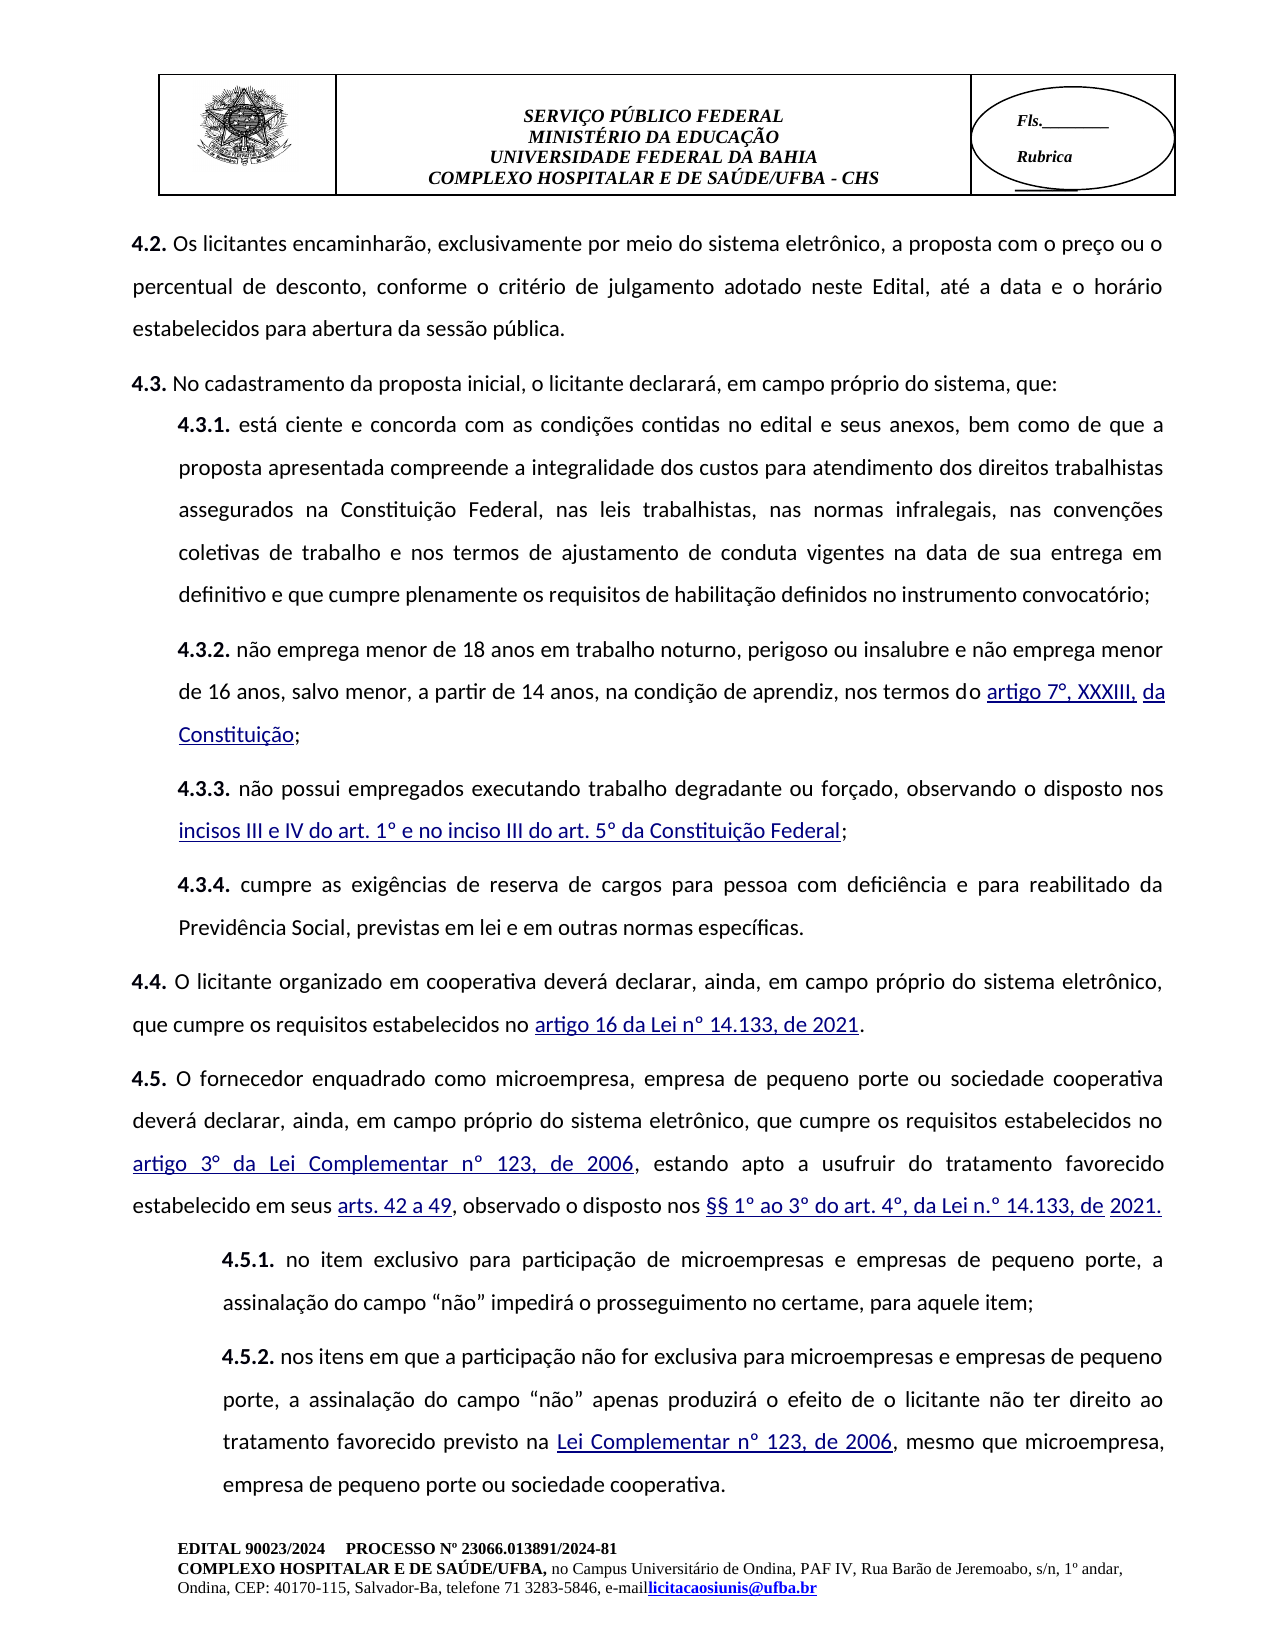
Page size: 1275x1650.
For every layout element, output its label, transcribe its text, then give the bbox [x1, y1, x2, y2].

text 4.4. O licitante organizado em cooperativa deverá declarar, ainda, em campo próprio do sistema eletrônico, que cumpre os requisitos estabelecidos no artigo 16 da Lei nº 14.133, de 2021. [131, 967, 1165, 1038]
text 4.2. Os licitantes encaminharão, exclusivamente por meio do sistema eletrônico, a proposta com o preço ou o percentual de desconto, conforme o critério de julgamento adotado neste Edital, até a data e o horário estabelecidos para abertura da sessão pública. [131, 229, 1165, 343]
text 4.3.4. cumpre as exigências de reserva de cargos para pessoa com deficiência e para reabilitado da Previdência Social, previstas em lei e em outras normas específicas. [177, 871, 1165, 941]
text 4.3.2. não emprega menor de 18 anos em trabalho noturno, perigoso ou insalubre e não emprega menor de 16 anos, salvo menor, a partir de 14 anos, na condição de aprendiz, nos termos do artigo 7°, XXXIII, da Constituição; [177, 635, 1165, 748]
text 4.5.2. nos itens em que a participação não for exclusiva para microempresas e empresas de pequeno porte, a assinalação do campo “não” apenas produzirá o efeito de o licitante não ter direito ao tratamento favorecido previsto na Lei Complementar nº 123, de 2006, mesmo que microempresa, empresa de pequeno porte ou sociedade cooperativa. [222, 1342, 1165, 1498]
text 4.5. O fornecedor enquadrado como microempresa, empresa de pequeno porte ou sociedade cooperativa deverá declarar, ainda, em campo próprio do sistema eletrônico, que cumpre os requisitos estabelecidos no artigo 3° da Lei Complementar nº 123, de 2006, estando apto a usufruir do tratamento favorecido estabelecido em seus arts. 42 a 49, observado o disposto nos §§ 1º ao 3º do art. 4º, da Lei n.º 14.133, de 2021. [131, 1064, 1165, 1219]
text 4.3.3. não possui empregados executando trabalho degradante ou forçado, observando o disposto nos incisos III e IV do art. 1º e no inciso III do art. 5º da Constituição Federal; [177, 774, 1165, 844]
text 4.5.1. no item exclusivo para participação de microempresas e empresas de pequeno porte, a assinalação do campo “não” impedirá o prosseguimento no certame, para aquele item; [222, 1246, 1165, 1316]
picture [192, 80, 299, 172]
text 4.3.1. está ciente e concorda com as condições contidas no edital e seus anexos, bem como de que a proposta apresentada compreende a integralidade dos custos para atendimento dos direitos trabalhistas assegurados na Constituição Federal, nas leis trabalhistas, nas normas infralegais, nas convenções coletivas de trabalho e nos termos de ajustamento de conduta vigentes na data de sua entrega em definitivo e que cumpre plenamente os requisitos de habilitação definidos no instrumento convocatório; [177, 411, 1165, 609]
text 4.3. No cadastramento da proposta inicial, o licitante declarará, em campo próprio do sistema, que: [131, 369, 1165, 397]
